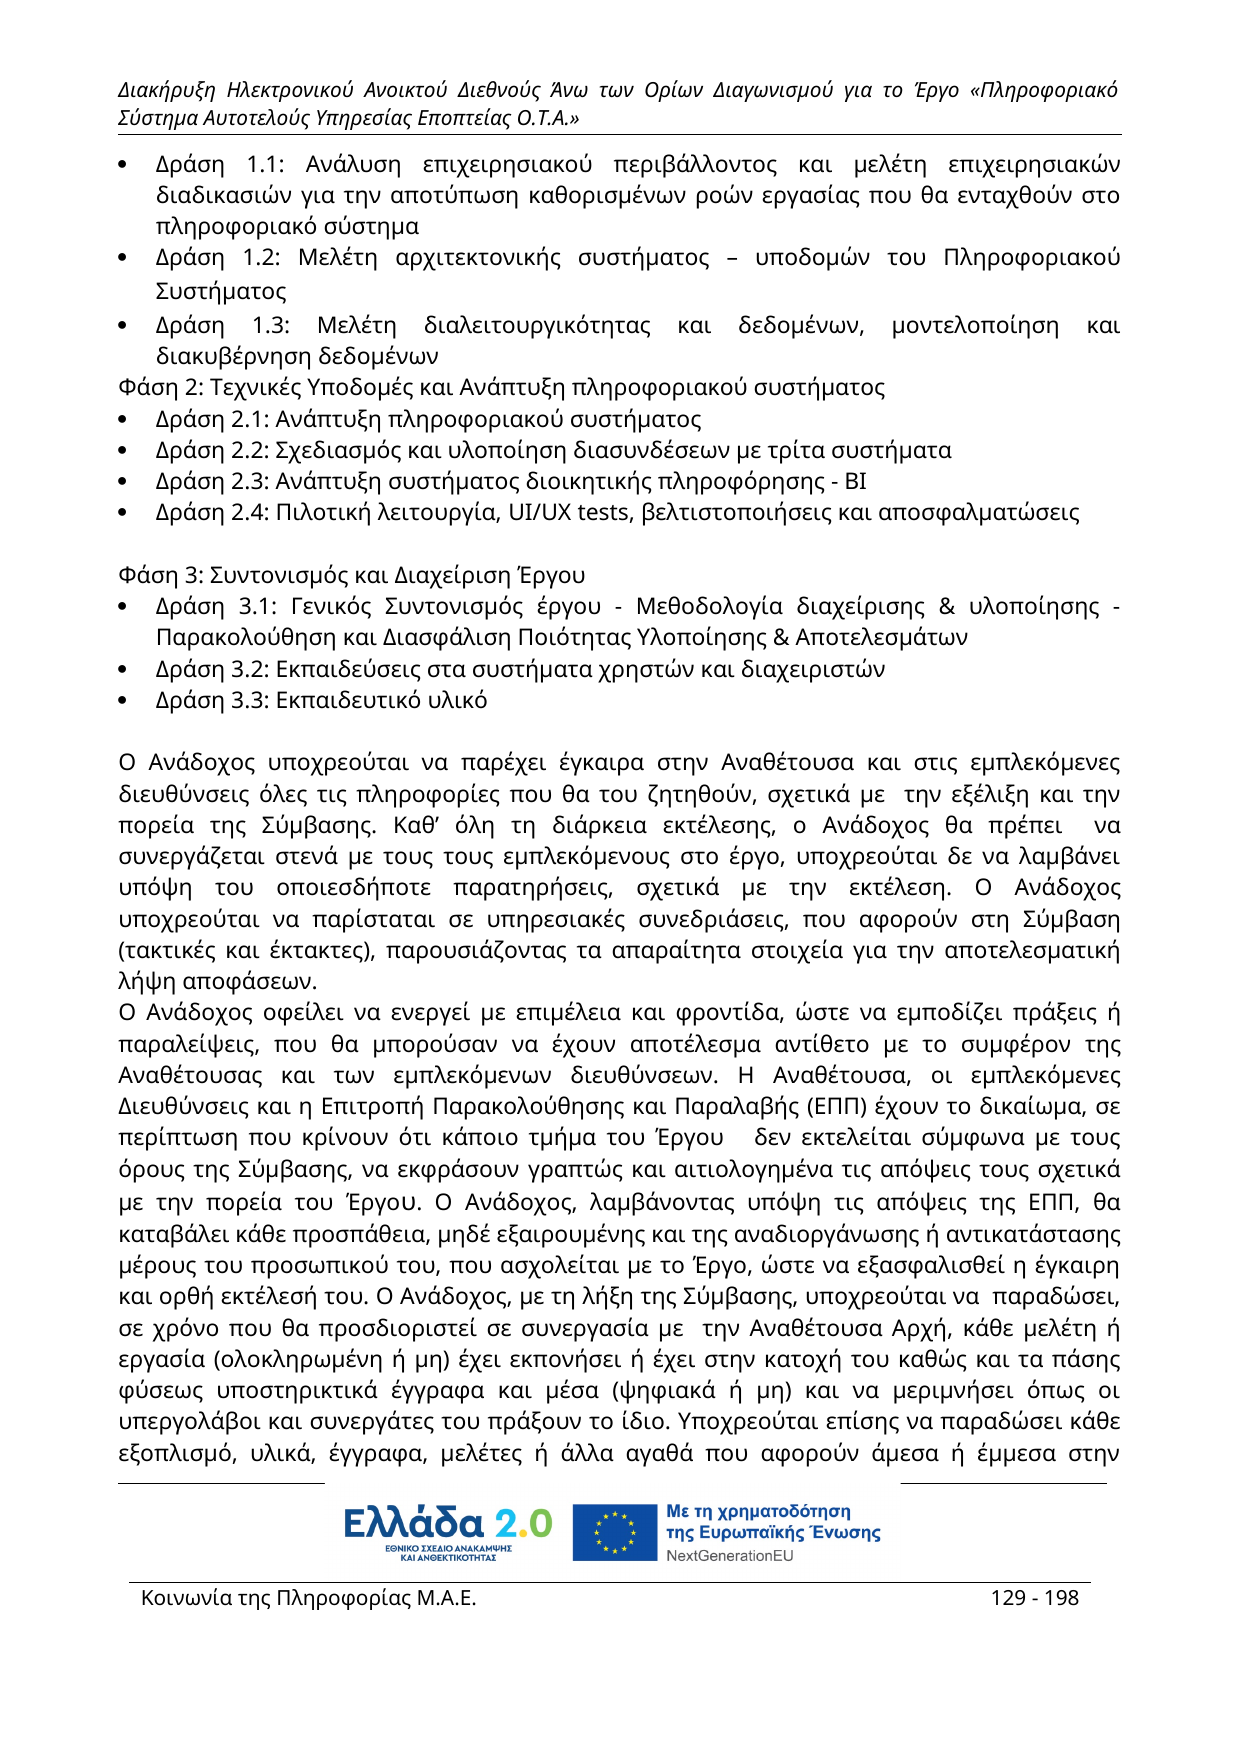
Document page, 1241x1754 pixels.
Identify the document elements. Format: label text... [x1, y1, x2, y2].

list Δράση 3.3: Εκπαιδευτικό υλικό [118, 684, 1122, 715]
list Δράση 2.3: Ανάπτυξη συστήματος διοικητικής πληροφόρησης - ΒΙ [118, 465, 1122, 496]
picture [324, 1483, 901, 1582]
list Δράση 1.3: Μελέτη διαλειτουργικότητας και δεδομένων, μοντελοποίηση και διακυβέρνηση δεδομένων [118, 309, 1122, 371]
list Δράση 3.2: Εκπαιδεύσεις στα συστήματα χρηστών και διαχειριστών [118, 652, 1122, 684]
text Φάση 3: Συντονισμός και Διαχείριση Έργου [118, 559, 1122, 590]
list Δράση 2.1: Ανάπτυξη πληροφοριακού συστήματος [118, 402, 1122, 434]
list Δράση 2.2: Σχεδιασμός και υλοποίηση διασυνδέσεων με τρίτα συστήματα [118, 434, 1122, 465]
list Δράση 3.1: Γενικός Συντονισμός έργου - Μεθοδολογία διαχείρισης & υλοποίησης - Παρακολούθηση και Διασφάλιση Ποιότητας Υλοποίησης & Αποτελεσμάτων [118, 590, 1122, 652]
list Δράση 1.1: Ανάλυση επιχειρησιακού περιβάλλοντος και μελέτη επιχειρησιακών διαδικασιών για την αποτύπωση καθορισμένων ροών εργασίας που θα ενταχθούν στο πληροφοριακό σύστημα [118, 147, 1122, 241]
text Φάση 2: Τεχνικές Υποδομές και Ανάπτυξη πληροφοριακού συστήματος [118, 371, 1122, 402]
text Ο Ανάδοχος υποχρεούται να παρέχει έγκαιρα στην Αναθέτουσα και στις εμπλεκόμενες διευθύνσεις όλες τις πληροφορίες που θα του ζητηθούν, σχετικά με την εξέλιξη και την πορεία της Σύμβασης. Καθ’ όλη τη διάρκεια εκτέλεσης, ο Ανάδοχος θα πρέπει να συνεργάζεται στενά με τους τους εμπλεκόμενους στο έργο, υποχρεούται δε να λαμβάνει υπόψη του οποιεσδήποτε παρατηρήσεις, σχετικά με την εκτέλεση. Ο Ανάδοχος υποχρεούται να παρίσταται σε υπηρεσιακές συνεδριάσεις, που αφορούν στη Σύμβαση (τακτικές και έκτακτες), παρουσιάζοντας τα απαραίτητα στοιχεία για την αποτελεσματική λήψη αποφάσεων. [118, 746, 1122, 996]
list Δράση 1.2: Μελέτη αρχιτεκτονικής συστήματος – υποδομών του Πληροφοριακού Συστήματος [118, 241, 1122, 306]
list Δράση 2.4: Πιλοτική λειτουργία, UI/UX tests, βελτιστοποιήσεις και αποσφαλματώσεις [118, 496, 1122, 527]
